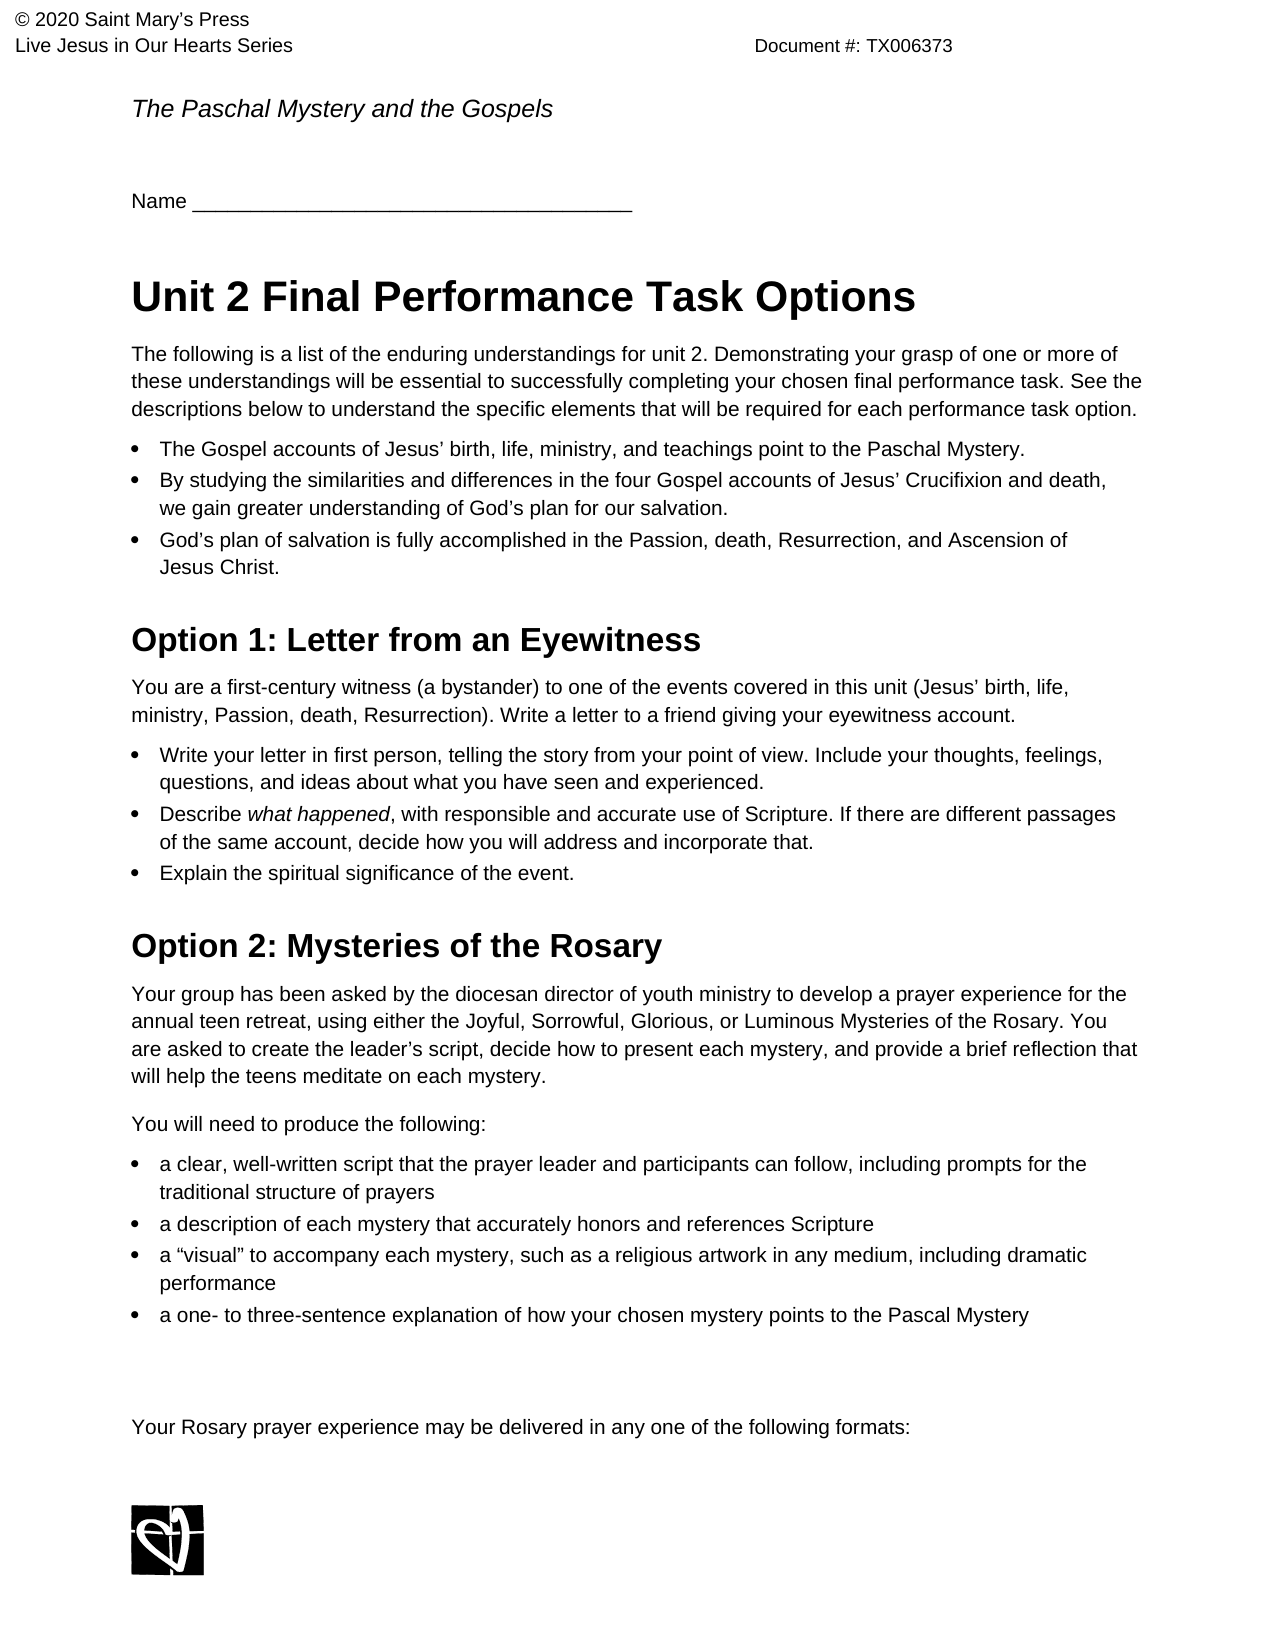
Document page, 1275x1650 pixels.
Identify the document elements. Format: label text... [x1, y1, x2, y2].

list a clear, well-written script that the prayer leader and participants can follow, including prompts for the traditional structure of prayers [131, 1152, 1144, 1204]
list By studying the similarities and differences in the four Gospel accounts of Jesus’ Crucifixion and death, we gain greater understanding of God’s plan for our salvation. [131, 468, 1144, 520]
text Unit 2 Final Performance Task Options [131, 271, 1144, 321]
text Name ______________________________________ [131, 189, 1144, 240]
list Explain the spiritual significance of the event. [131, 861, 1144, 885]
list a “visual” to accompany each mystery, such as a religious artwork in any medium, including dramatic performance [131, 1243, 1144, 1295]
text Option 2: Mysteries of the Rosary [131, 926, 1144, 965]
text The following is a list of the enduring understandings for unit 2. Demonstrating your grasp of one or more of these understandings will be essential to successfully completing your chosen final performance task. See the descriptions below to understand the specific elements that will be required for each performance task option. [131, 341, 1144, 420]
text You will need to produce the following: [131, 1112, 1144, 1136]
list Describe what happened, with responsible and accurate use of Scripture. If there are different passages of the same account, decide how you will address and incorporate that. [131, 802, 1144, 853]
list The Gospel accounts of Jesus’ birth, life, ministry, and teachings point to the Paschal Mystery. [131, 436, 1144, 460]
text Your group has been asked by the diocesan director of youth ministry to develop a prayer experience for the annual teen retreat, using either the Joyful, Sorrowful, Glorious, or Luminous Mysteries of the Rosary. You are asked to create the leader’s script, decide how to present each mystery, and provide a brief reflection that will help the teens meditate on each mystery. [131, 981, 1144, 1088]
list Write your letter in first person, telling the story from your point of view. Include your thoughts, feelings, questions, and ideas about what you have seen and experienced. [131, 743, 1144, 794]
list a one- to three-sentence explanation of how your chosen mystery points to the Pascal Mystery [131, 1302, 1144, 1327]
text You are a first-century witness (a bystander) to one of the events covered in this unit (Jesus’ birth, life, ministry, Passion, death, Resurrection). Write a letter to a friend giving your eyewitness account. [131, 675, 1144, 727]
text Your Rosary prayer experience may be delivered in any one of the following formats: [131, 1415, 1144, 1439]
list a description of each mystery that accurately honors and references Scripture [131, 1211, 1144, 1236]
text Option 1: Letter from an Eyewitness [131, 620, 1144, 658]
list God’s plan of salvation is fully accomplished in the Passion, death, Resurrection, and Ascension of Jesus Christ. [131, 527, 1144, 579]
